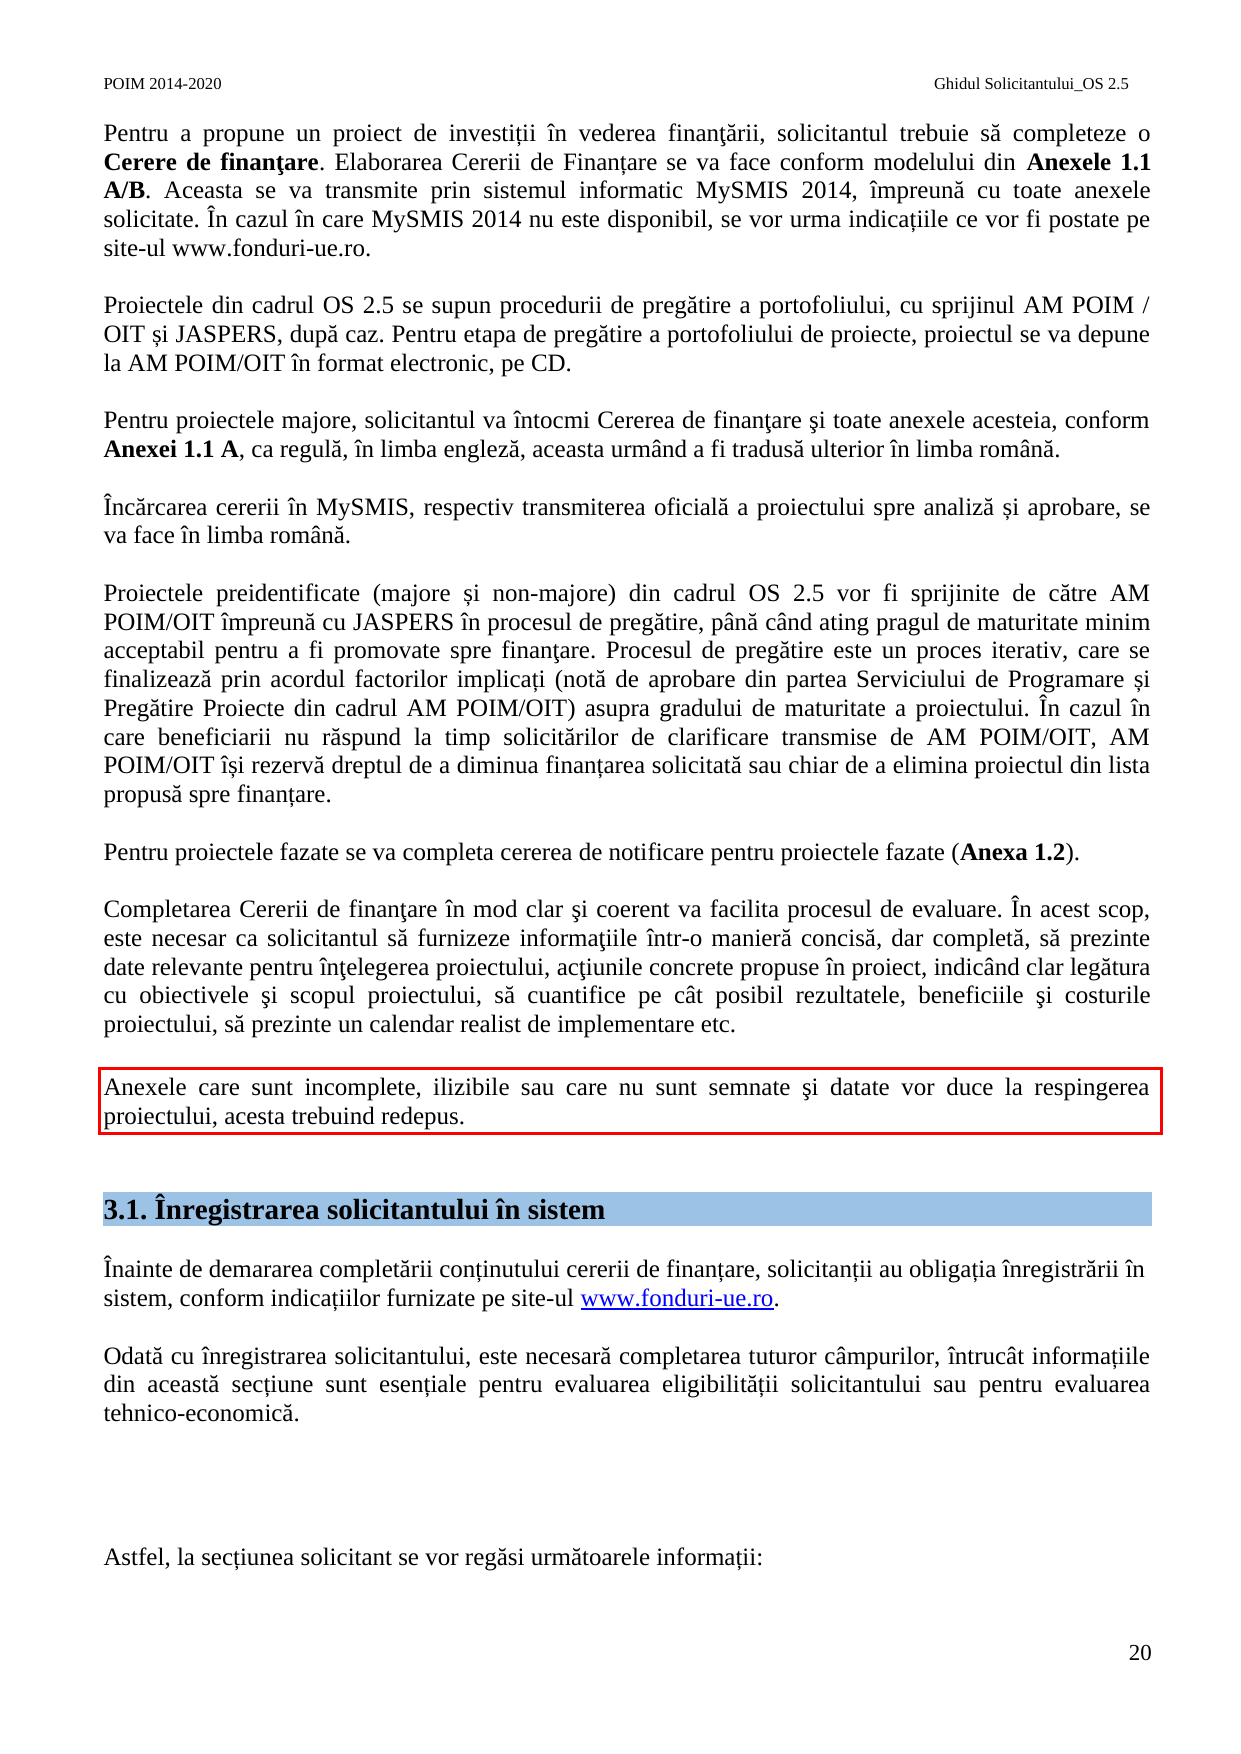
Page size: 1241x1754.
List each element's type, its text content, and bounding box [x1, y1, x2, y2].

text Încărcarea cererii în MySMIS, respectiv transmiterea oficială a proiectului spre analiză și aprobare, se va face în limba română. [103, 492, 1152, 549]
subtitle 3.1. Înregistrarea solicitantului în sistem [103, 1192, 1152, 1226]
text Proiectele din cadrul OS 2.5 se supun procedurii de pregătire a portofoliului, cu sprijinul AM POIM / OIT și JASPERS, după caz. Pentru etapa de pregătire a portofoliului de proiecte, proiectul se va depune la AM POIM/OIT în format electronic, pe CD. [103, 291, 1152, 377]
text Completarea Cererii de finanţare în mod clar şi coerent va facilita procesul de evaluare. În acest scop, este necesar ca solicitantul să furnizeze informaţiile într-o manieră concisă, dar completă, să prezinte date relevante pentru înţelegerea proiectului, acţiunile concrete propuse în proiect, indicând clar legătura cu obiectivele şi scopul proiectului, să cuantifice pe cât posibil rezultatele, beneficiile şi costurile proiectului, să prezinte un calendar realist de implementare etc. [103, 894, 1152, 1038]
text Înainte de demararea completării conținutului cererii de finanțare, solicitanții au obligația înregistrării în sistem, conform indicațiilor furnizate pe site-ul www.fonduri-ue.ro. [103, 1254, 1152, 1312]
text Odată cu înregistrarea solicitantului, este necesară completarea tuturor câmpurilor, întrucât informațiile din această secțiune sunt esențiale pentru evaluarea eligibilității solicitantului sau pentru evaluarea tehnico-economică. [103, 1341, 1152, 1427]
text Anexele care sunt incomplete, ilizibile sau care nu sunt semnate şi datate vor duce la respingerea proiectului, acesta trebuind redepus. [101, 1070, 1160, 1132]
text Pentru a propune un proiect de investiții în vederea finanţării, solicitantul trebuie să completeze o Cerere de finanţare. Elaborarea Cererii de Finanțare se va face conform modelului din Anexele 1.1 A/B. Aceasta se va transmite prin sistemul informatic MySMIS 2014, împreună cu toate anexele solicitate. În cazul în care MySMIS 2014 nu este disponibil, se vor urma indicațiile ce vor fi postate pe site-ul www.fonduri-ue.ro. [103, 118, 1152, 262]
text Pentru proiectele majore, solicitantul va întocmi Cererea de finanţare şi toate anexele acesteia, conform Anexei 1.1 A, ca regulă, în limba engleză, aceasta urmând a fi tradusă ulterior în limba română. [103, 406, 1152, 463]
text Pentru proiectele fazate se va completa cererea de notificare pentru proiectele fazate (Anexa 1.2). [103, 837, 1152, 866]
text Astfel, la secțiunea solicitant se vor regăsi următoarele informații: [103, 1542, 1152, 1571]
text Proiectele preidentificate (majore și non-majore) din cadrul OS 2.5 vor fi sprijinite de către AM POIM/OIT împreună cu JASPERS în procesul de pregătire, până când ating pragul de maturitate minim acceptabil pentru a fi promovate spre finanţare. Procesul de pregătire este un proces iterativ, care se finalizează prin acordul factorilor implicați (notă de aprobare din partea Serviciului de Programare și Pregătire Proiecte din cadrul AM POIM/OIT) asupra gradului de maturitate a proiectului. În cazul în care beneficiarii nu răspund la timp solicitărilor de clarificare transmise de AM POIM/OIT, AM POIM/OIT își rezervă dreptul de a diminua finanțarea solicitată sau chiar de a elimina proiectul din lista propusă spre finanțare. [103, 578, 1152, 808]
